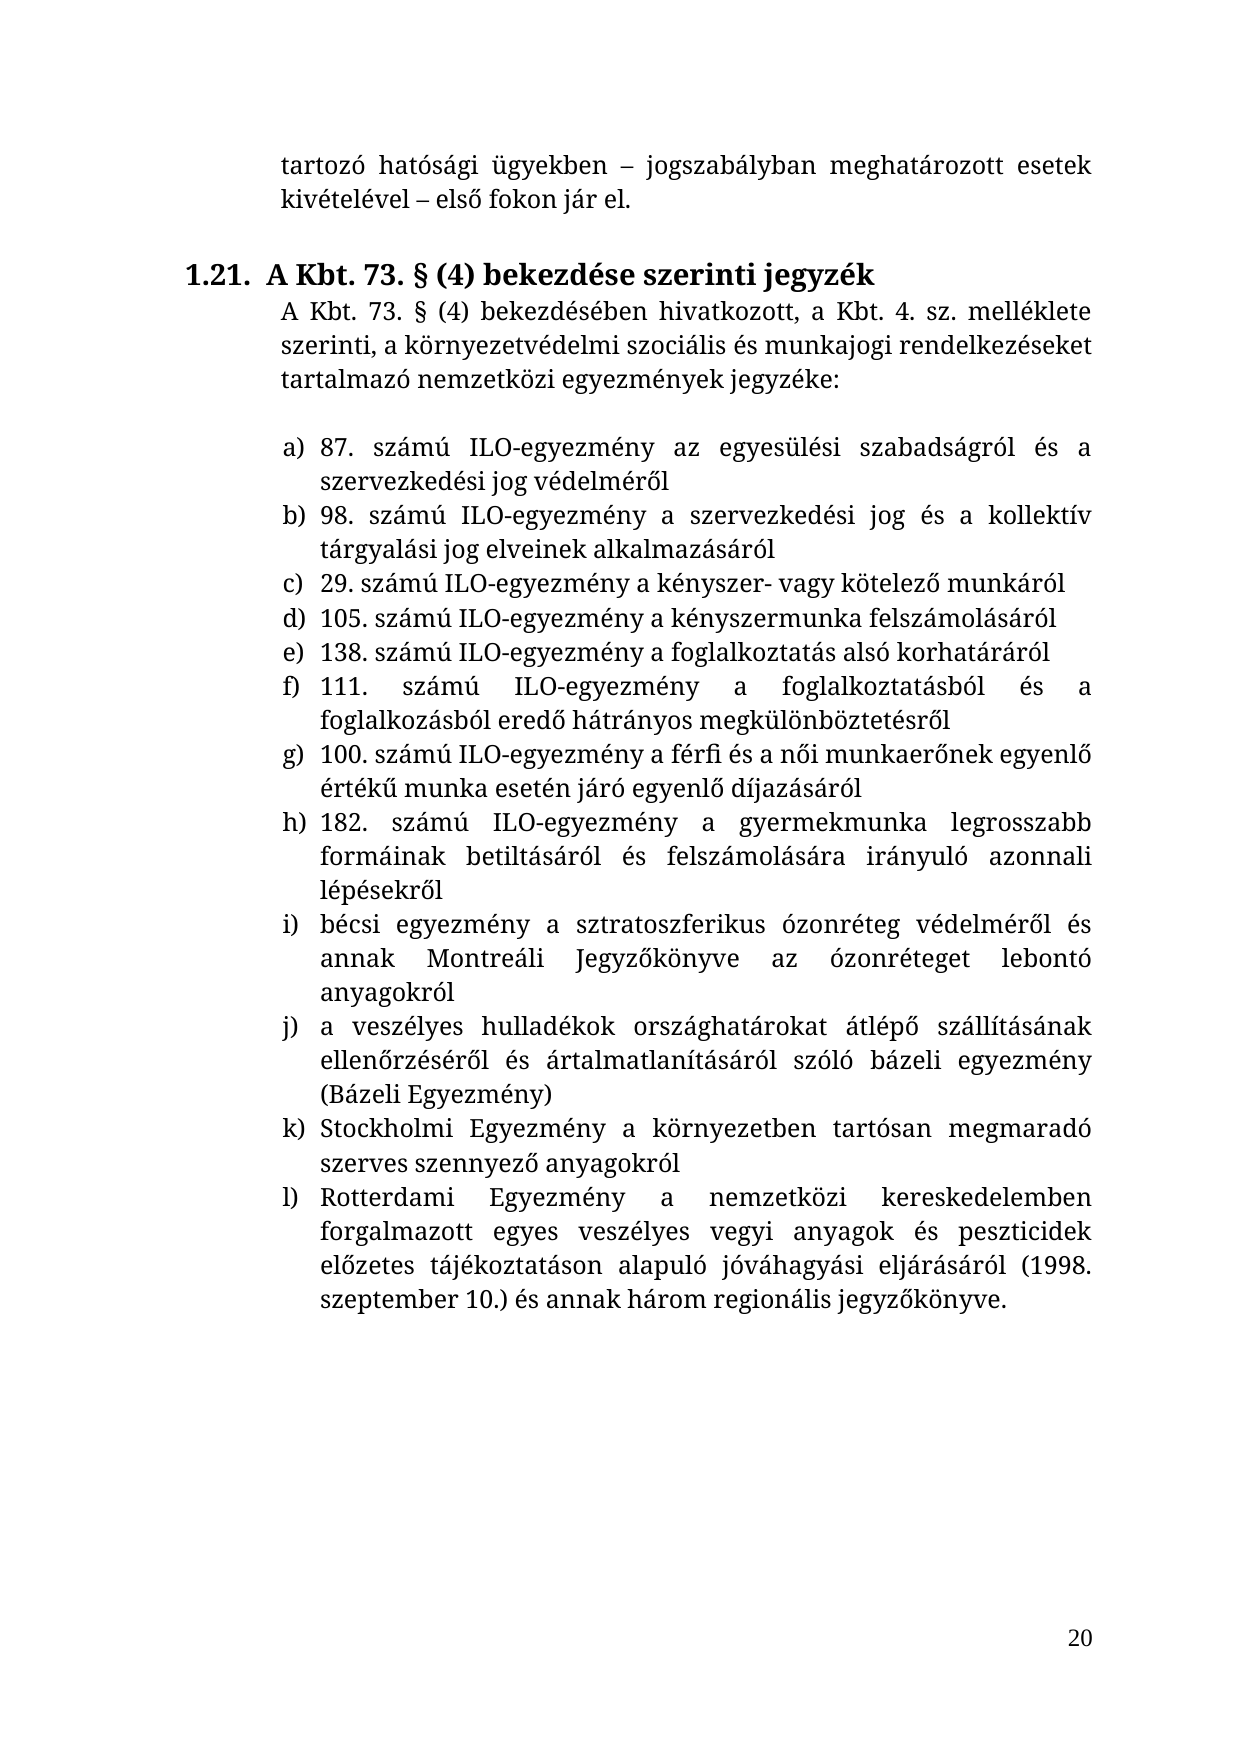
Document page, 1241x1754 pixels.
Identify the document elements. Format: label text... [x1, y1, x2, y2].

list a veszélyes hulladékok országhatárokat átlépő szállításának ellenőrzéséről és ártalmatlanításáról szóló bázeli egyezmény (Bázeli Egyezmény) [282, 1009, 1093, 1111]
list 100. számú ILO-egyezmény a férfi és a női munkaerőnek egyenlő értékű munka esetén járó egyenlő díjazásáról [282, 736, 1093, 804]
list bécsi egyezmény a sztratoszferikus ózonréteg védelméről és annak Montreáli Jegyzőkönyve az ózonréteget lebontó anyagokról [282, 907, 1093, 1009]
list 182. számú ILO-egyezmény a gyermekmunka legrosszabb formáinak betiltásáról és felszámolására irányuló azonnali lépésekről [282, 804, 1093, 907]
list 87. számú ILO-egyezmény az egyesülési szabadságról és a szervezkedési jog védelméről [282, 430, 1093, 498]
list Rotterdami Egyezmény a nemzetközi kereskedelemben forgalmazott egyes veszélyes vegyi anyagok és peszticidek előzetes tájékoztatáson alapuló jóváhagyási eljárásáról (1998. szeptember 10.) és annak három regionális jegyzőkönyve. [282, 1179, 1093, 1316]
list 138. számú ILO-egyezmény a foglalkoztatás alsó korhatáráról [282, 634, 1093, 668]
list Stockholmi Egyezmény a környezetben tartósan megmaradó szerves szennyező anyagokról [282, 1111, 1093, 1179]
list 111. számú ILO-egyezmény a foglalkoztatásból és a foglalkozásból eredő hátrányos megkülönböztetésről [282, 668, 1093, 736]
list 98. számú ILO-egyezmény a szervezkedési jog és a kollektív tárgyalási jog elveinek alkalmazásáról [282, 498, 1093, 566]
text A Kbt. 73. § (4) bekezdésében hivatkozott, a Kbt. 4. sz. melléklete szerinti, a környezetvédelmi szociális és munkajogi rendelkezéseket tartalmazó nemzetközi egyezmények jegyzéke: [281, 294, 1093, 396]
subtitle A Kbt. 73. § (4) bekezdése szerinti jegyzék [185, 254, 1093, 294]
list 29. számú ILO-egyezmény a kényszer- vagy kötelező munkáról [282, 566, 1093, 600]
list 105. számú ILO-egyezmény a kényszermunka felszámolásáról [282, 600, 1093, 634]
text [281, 148, 1093, 216]
